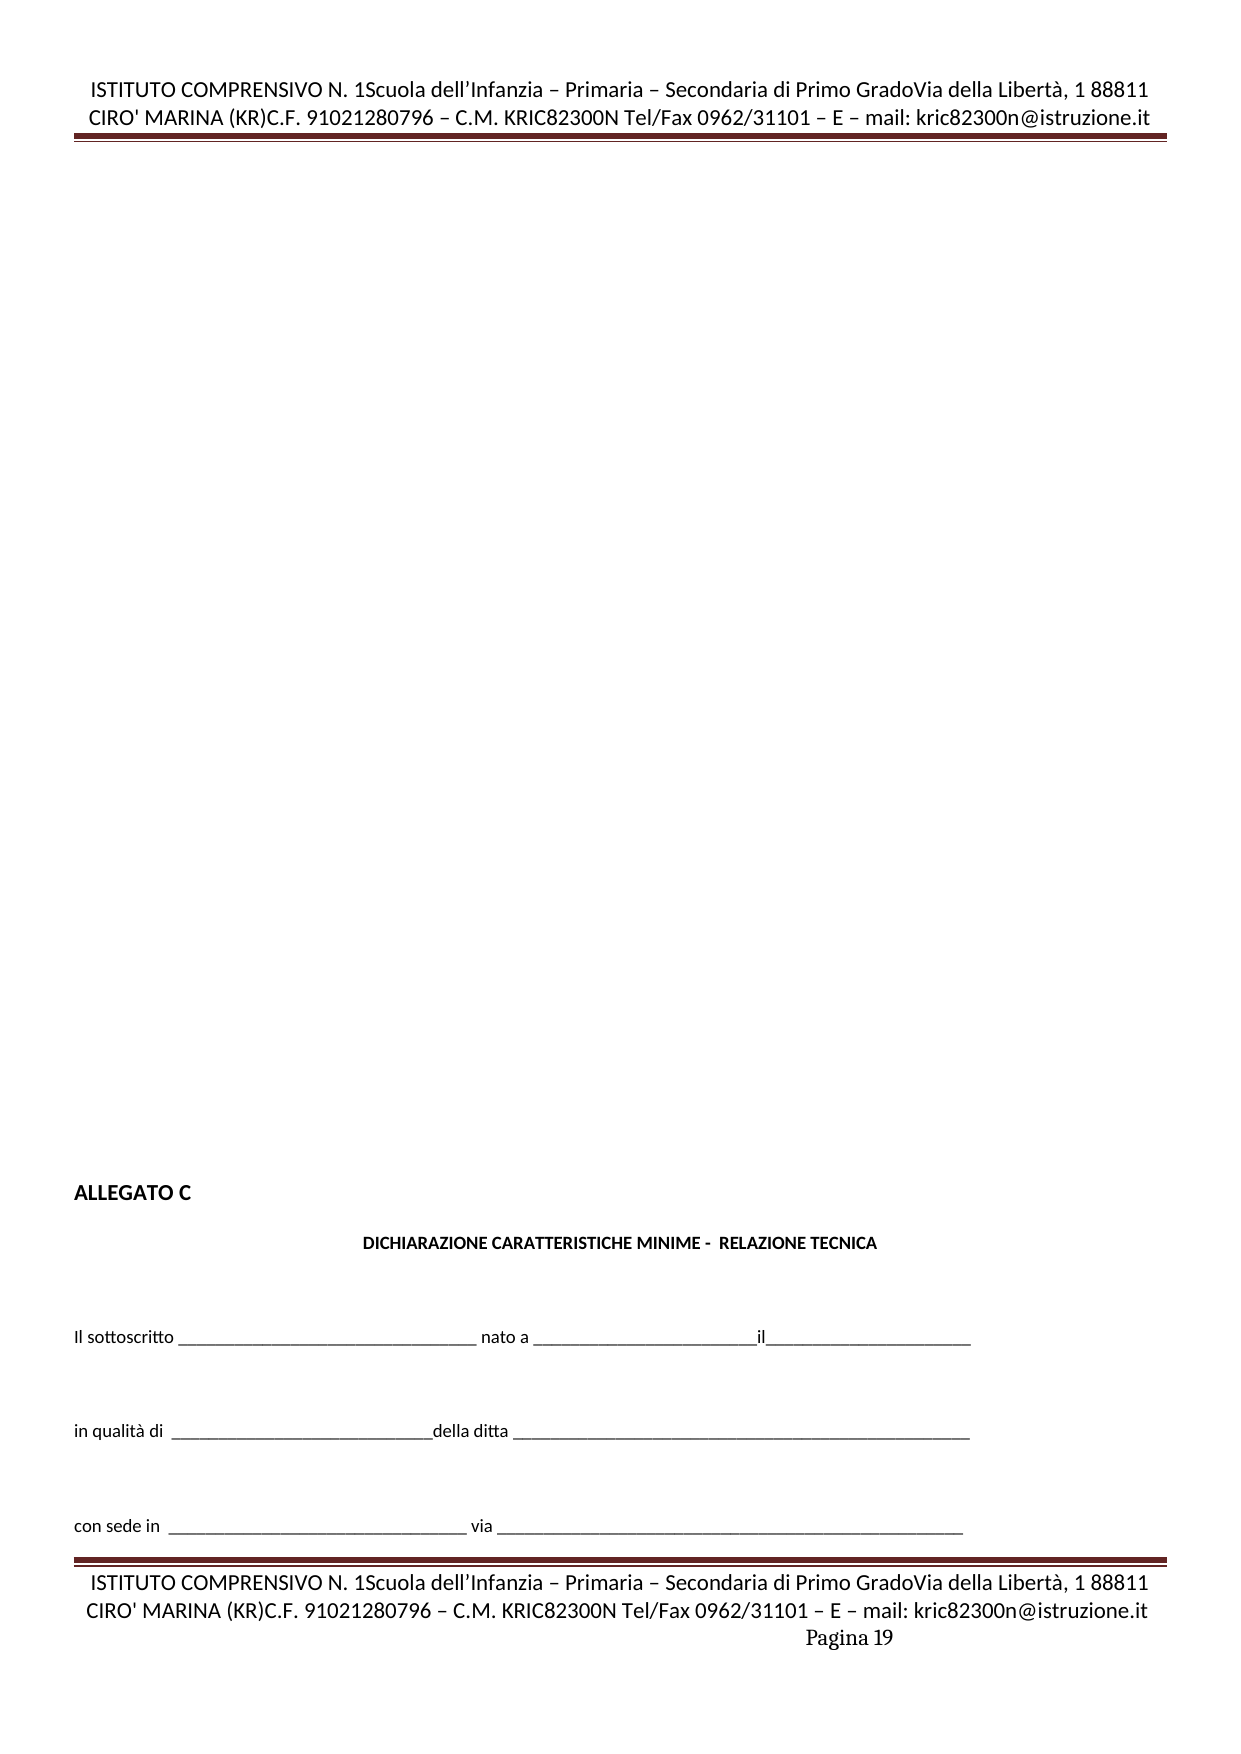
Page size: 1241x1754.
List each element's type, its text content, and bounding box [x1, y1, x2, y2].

text con sede in ________________________________ via __________________________________________________ [74, 1514, 1167, 1537]
text in qualità di ____________________________della ditta _________________________________________________ [74, 1420, 1167, 1443]
text ALLEGATO C [74, 1178, 1167, 1206]
text Il sottoscritto ________________________________ nato a ________________________il______________________ [74, 1325, 1167, 1348]
text DICHIARAZIONE CARATTERISTICHE MINIME - RELAZIONE TECNICA [74, 1231, 1167, 1254]
